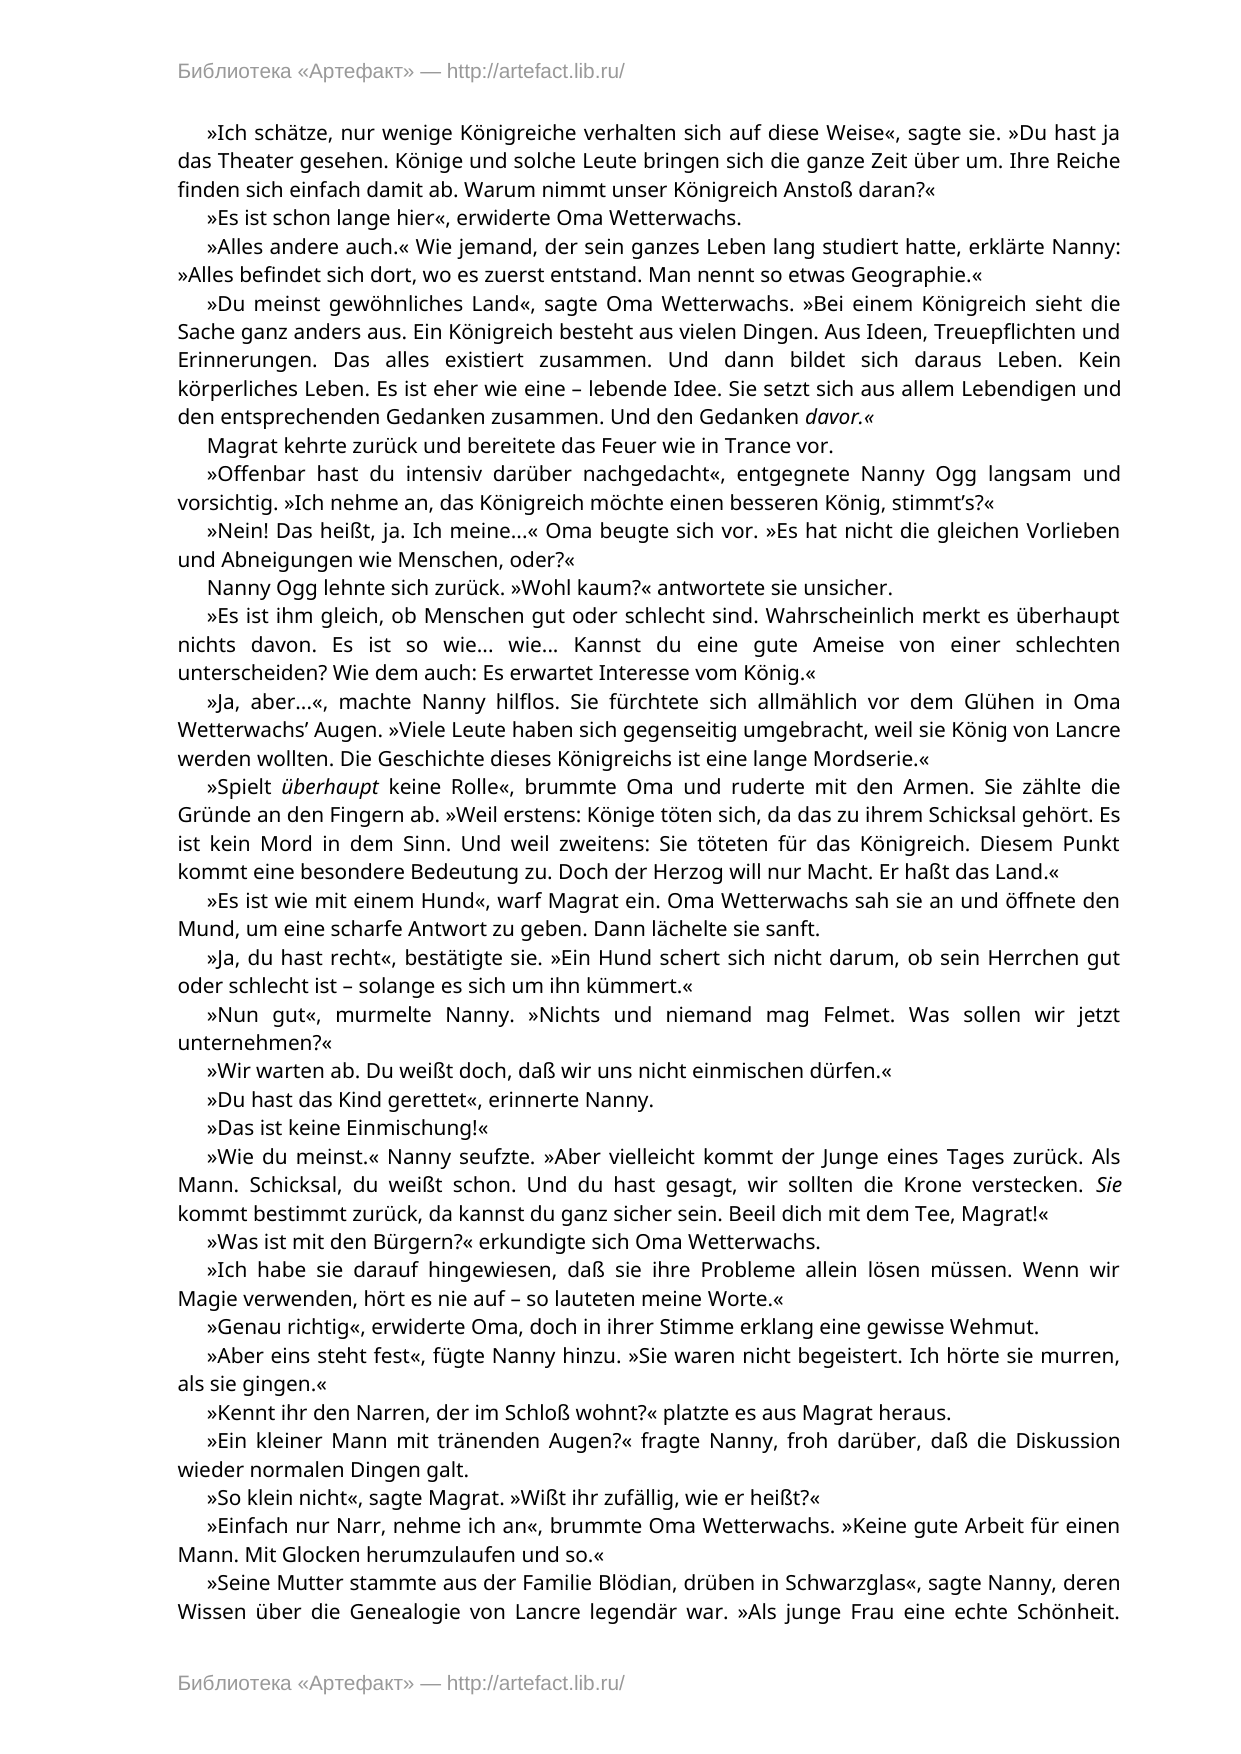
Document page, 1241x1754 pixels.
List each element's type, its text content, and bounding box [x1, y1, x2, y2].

text »Das ist keine Einmischung!« [177, 1113, 1122, 1142]
text »Aber eins steht fest«, fügte Nanny hinzu. »Sie waren nicht begeistert. Ich hörte sie murren, als sie gingen.« [177, 1341, 1122, 1398]
text »Ein kleiner Mann mit tränenden Augen?« fragte Nanny, froh darüber, daß die Diskussion wieder normalen Dingen galt. [177, 1426, 1122, 1483]
text »Einfach nur Narr, nehme ich an«, brummte Oma Wetterwachs. »Keine gute Arbeit für einen Mann. Mit Glocken herumzulaufen und so.« [177, 1512, 1122, 1568]
text Magrat kehrte zurück und bereitete das Feuer wie in Trance vor. [177, 431, 1122, 459]
text »Ich schätze, nur wenige Königreiche verhalten sich auf diese Weise«, sagte sie. »Du hast ja das Theater gesehen. Könige und solche Leute bringen sich die ganze Zeit über um. Ihre Reiche finden sich einfach damit ab. Warum nimmt unser Königreich Anstoß daran?« [177, 118, 1122, 203]
text »Du meinst gewöhnliches Land«, sagte Oma Wetterwachs. »Bei einem Königreich sieht die Sache ganz anders aus. Ein Königreich besteht aus vielen Dingen. Aus Ideen, Treuepflichten und Erinnerungen. Das alles existiert zusammen. Und dann bildet sich daraus Leben. Kein körperliches Leben. Es ist eher wie eine – lebende Idee. Sie setzt sich aus allem Lebendigen und den entsprechenden Gedanken zusammen. Und den Gedanken davor.« [177, 289, 1122, 431]
text »Es ist schon lange hier«, erwiderte Oma Wetterwachs. [177, 203, 1122, 232]
text »Wie du meinst.« Nanny seufzte. »Aber vielleicht kommt der Junge eines Tages zurück. Als Mann. Schicksal, du weißt schon. Und du hast gesagt, wir sollten die Krone verstecken. Sie kommt bestimmt zurück, da kannst du ganz sicher sein. Beeil dich mit dem Tee, Magrat!« [177, 1142, 1122, 1227]
text »Wir warten ab. Du weißt doch, daß wir uns nicht einmischen dürfen.« [177, 1057, 1122, 1085]
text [177, 1568, 1122, 1625]
text »Es ist wie mit einem Hund«, warf Magrat ein. Oma Wetterwachs sah sie an und öffnete den Mund, um eine scharfe Antwort zu geben. Dann lächelte sie sanft. [177, 886, 1122, 943]
text »Alles andere auch.« Wie jemand, der sein ganzes Leben lang studiert hatte, erklärte Nanny: »Alles befindet sich dort, wo es zuerst entstand. Man nennt so etwas Geographie.« [177, 232, 1122, 289]
text »Nun gut«, murmelte Nanny. »Nichts und niemand mag Felmet. Was sollen wir jetzt unternehmen?« [177, 1000, 1122, 1057]
text Nanny Ogg lehnte sich zurück. »Wohl kaum?« antwortete sie unsicher. [177, 573, 1122, 602]
text »Ja, aber...«, machte Nanny hilflos. Sie fürchtete sich allmählich vor dem Glühen in Oma Wetterwachs’ Augen. »Viele Leute haben sich gegenseitig umgebracht, weil sie König von Lancre werden wollten. Die Geschichte dieses Königreichs ist eine lange Mordserie.« [177, 687, 1122, 772]
text »Spielt überhaupt keine Rolle«, brummte Oma und ruderte mit den Armen. Sie zählte die Gründe an den Fingern ab. »Weil erstens: Könige töten sich, da das zu ihrem Schicksal gehört. Es ist kein Mord in dem Sinn. Und weil zweitens: Sie töteten für das Königreich. Diesem Punkt kommt eine besondere Bedeutung zu. Doch der Herzog will nur Macht. Er haßt das Land.« [177, 772, 1122, 886]
text »Du hast das Kind gerettet«, erinnerte Nanny. [177, 1085, 1122, 1113]
text »Es ist ihm gleich, ob Menschen gut oder schlecht sind. Wahrscheinlich merkt es überhaupt nichts davon. Es ist so wie... wie... Kannst du eine gute Ameise von einer schlechten unterscheiden? Wie dem auch: Es erwartet Interesse vom König.« [177, 602, 1122, 687]
text »Genau richtig«, erwiderte Oma, doch in ihrer Stimme erklang eine gewisse Wehmut. [177, 1312, 1122, 1341]
text »Was ist mit den Bürgern?« erkundigte sich Oma Wetterwachs. [177, 1227, 1122, 1256]
text »Ich habe sie darauf hingewiesen, daß sie ihre Probleme allein lösen müssen. Wenn wir Magie verwenden, hört es nie auf – so lauteten meine Worte.« [177, 1256, 1122, 1312]
text »So klein nicht«, sagte Magrat. »Wißt ihr zufällig, wie er heißt?« [177, 1483, 1122, 1512]
text »Kennt ihr den Narren, der im Schloß wohnt?« platzte es aus Magrat heraus. [177, 1398, 1122, 1426]
text »Nein! Das heißt, ja. Ich meine...« Oma beugte sich vor. »Es hat nicht die gleichen Vorlieben und Abneigungen wie Menschen, oder?« [177, 516, 1122, 573]
text »Ja, du hast recht«, bestätigte sie. »Ein Hund schert sich nicht darum, ob sein Herrchen gut oder schlecht ist – solange es sich um ihn kümmert.« [177, 943, 1122, 1000]
text »Offenbar hast du intensiv darüber nachgedacht«, entgegnete Nanny Ogg langsam und vorsichtig. »Ich nehme an, das Königreich möchte einen besseren König, stimmt’s?« [177, 459, 1122, 516]
